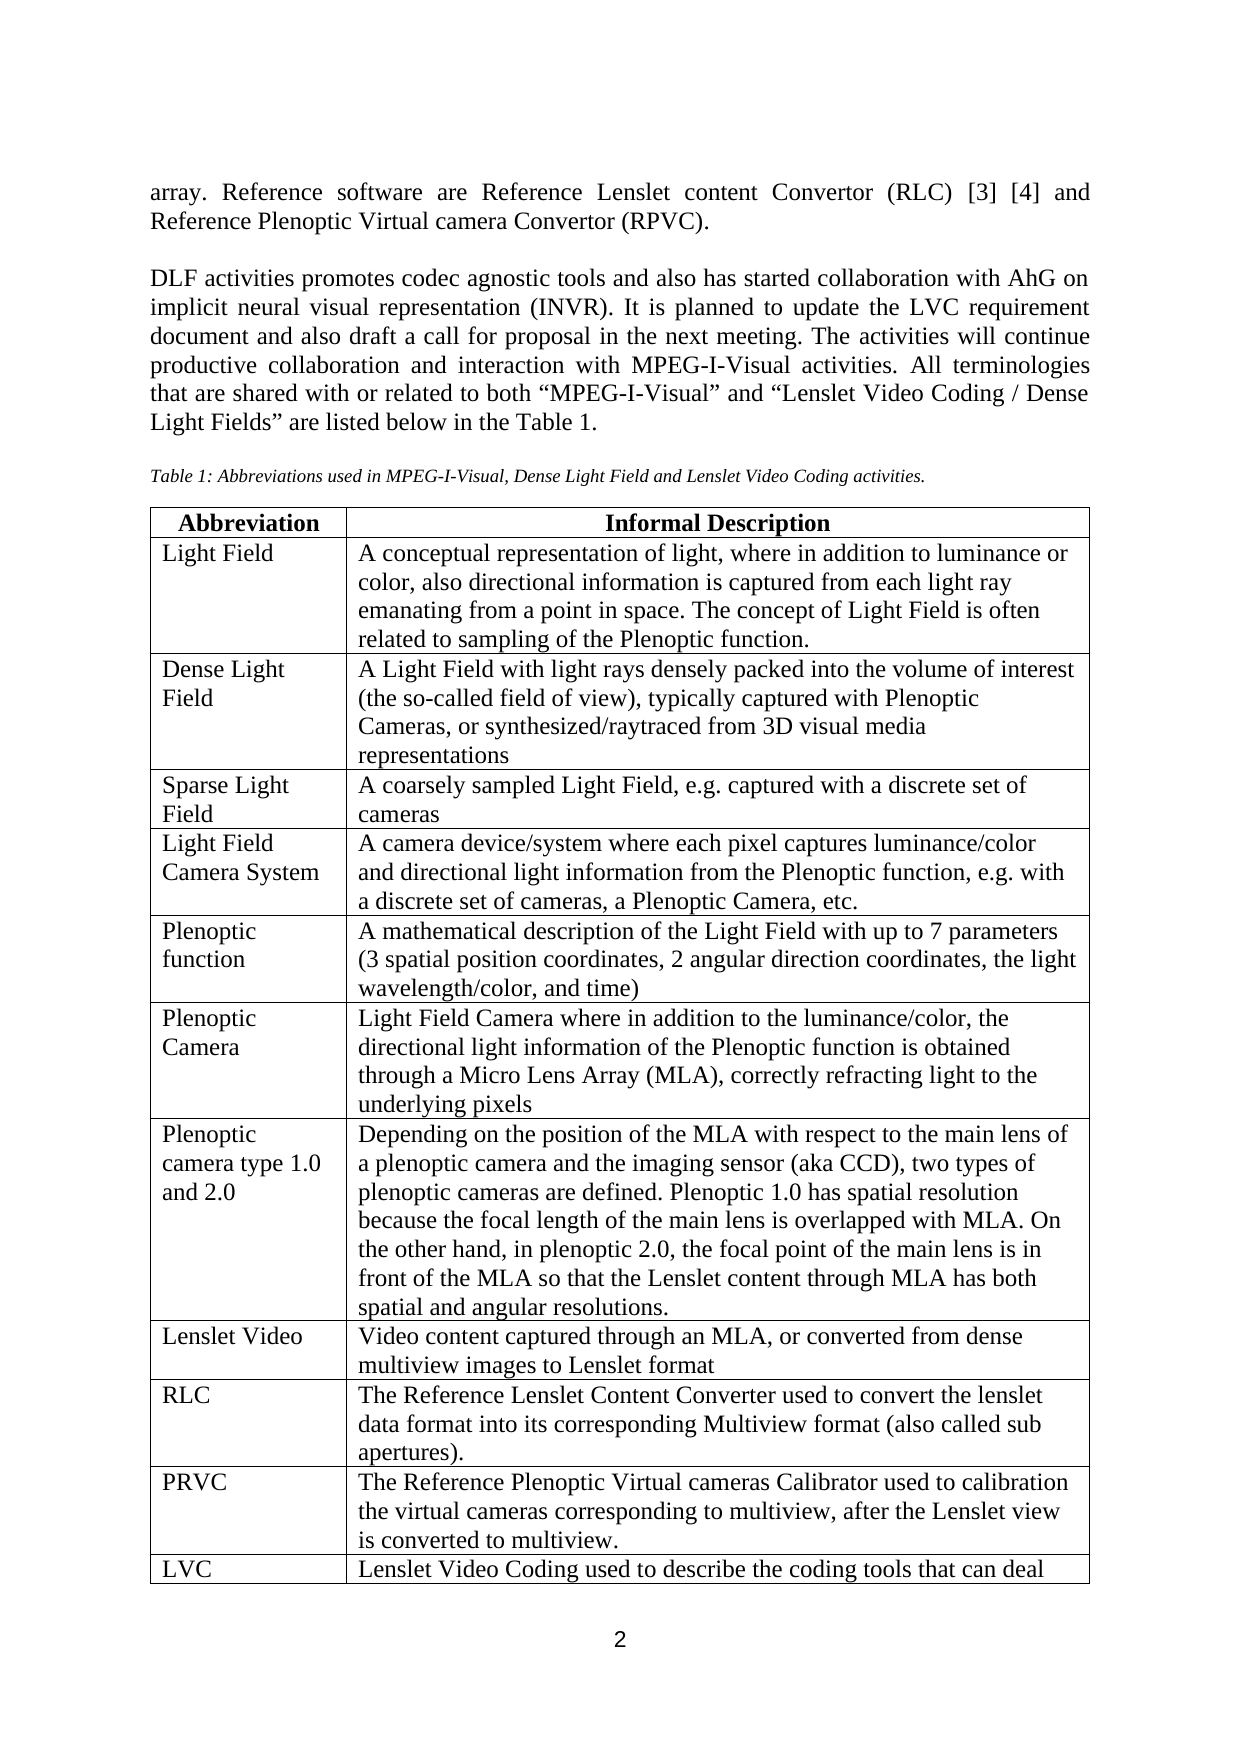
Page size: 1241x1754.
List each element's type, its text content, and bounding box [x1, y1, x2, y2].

table_cell Light Field [151, 538, 346, 653]
table_cell A coarsely sampled Light Field, e.g. captured with a discrete set of cameras [347, 770, 1089, 827]
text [150, 177, 1090, 235]
table_cell A camera device/system where each pixel captures luminance/color and directional light information from the Plenoptic function, e.g. with a discrete set of cameras, a Plenoptic Camera, etc. [347, 829, 1089, 915]
table_cell Light Field Camera where in addition to the luminance/color, the directional light information of the Plenoptic function is obtained through a Micro Lens Array (MLA), correctly refracting light to the underlying pixels [347, 1003, 1089, 1118]
table_header Informal Description [347, 508, 1089, 537]
table_cell LVC [151, 1555, 346, 1583]
table_cell Lenslet Video [151, 1321, 346, 1379]
table_cell Sparse Light Field [151, 770, 346, 827]
table_cell A Light Field with light rays densely packed into the volume of interest (the so-called field of view), typically captured with Plenoptic Cameras, or synthesized/raytraced from 3D visual media representations [347, 654, 1089, 769]
table_cell RLC [151, 1380, 346, 1466]
table_cell Plenoptic function [151, 916, 346, 1002]
table_cell A conceptual representation of light, where in addition to luminance or color, also directional information is captured from each light ray emanating from a point in space. The concept of Light Field is often related to sampling of the Plenoptic function. [347, 538, 1089, 653]
table_cell PRVC [151, 1467, 346, 1553]
table_header Abbreviation [151, 508, 346, 537]
table_cell The Reference Plenoptic Virtual cameras Calibrator used to calibration the virtual cameras corresponding to multiview, after the Lenslet view is converted to multiview. [347, 1467, 1089, 1553]
table_cell The Reference Lenslet Content Converter used to convert the lenslet data format into its corresponding Multiview format (also called sub apertures). [347, 1380, 1089, 1466]
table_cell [347, 1555, 1089, 1583]
table_cell Dense Light Field [151, 654, 346, 769]
table_cell Light Field Camera System [151, 829, 346, 915]
table_cell Plenoptic camera type 1.0 and 2.0 [151, 1119, 346, 1320]
table_cell Video content captured through an MLA, or converted from dense multiview images to Lenslet format [347, 1321, 1089, 1379]
text DLF activities promotes codec agnostic tools and also has started collaboration with AhG on implicit neural visual representation (INVR). It is planned to update the LVC requirement document and also draft a call for proposal in the next meeting. The activities will continue productive collaboration and interaction with MPEG-I-Visual activities. All terminologies that are shared with or related to both “MPEG-I-Visual” and “Lenslet Video Coding / Dense Light Fields” are listed below in the Table 1. [150, 263, 1090, 436]
text Table 1: Abbreviations used in MPEG-I-Visual, Dense Light Field and Lenslet Video Coding activities. [150, 465, 1090, 486]
table_cell Plenoptic Camera [151, 1003, 346, 1118]
table_cell Depending on the position of the MLA with respect to the main lens of a plenoptic camera and the imaging sensor (aka CCD), two types of plenoptic cameras are defined. Plenoptic 1.0 has spatial resolution because the focal length of the main lens is overlapped with MLA. On the other hand, in plenoptic 2.0, the focal point of the main lens is in front of the MLA so that the Lenslet content through MLA has both spatial and angular resolutions. [347, 1119, 1089, 1320]
table_cell A mathematical description of the Light Field with up to 7 parameters (3 spatial position coordinates, 2 angular direction coordinates, the light wavelength/color, and time) [347, 916, 1089, 1002]
